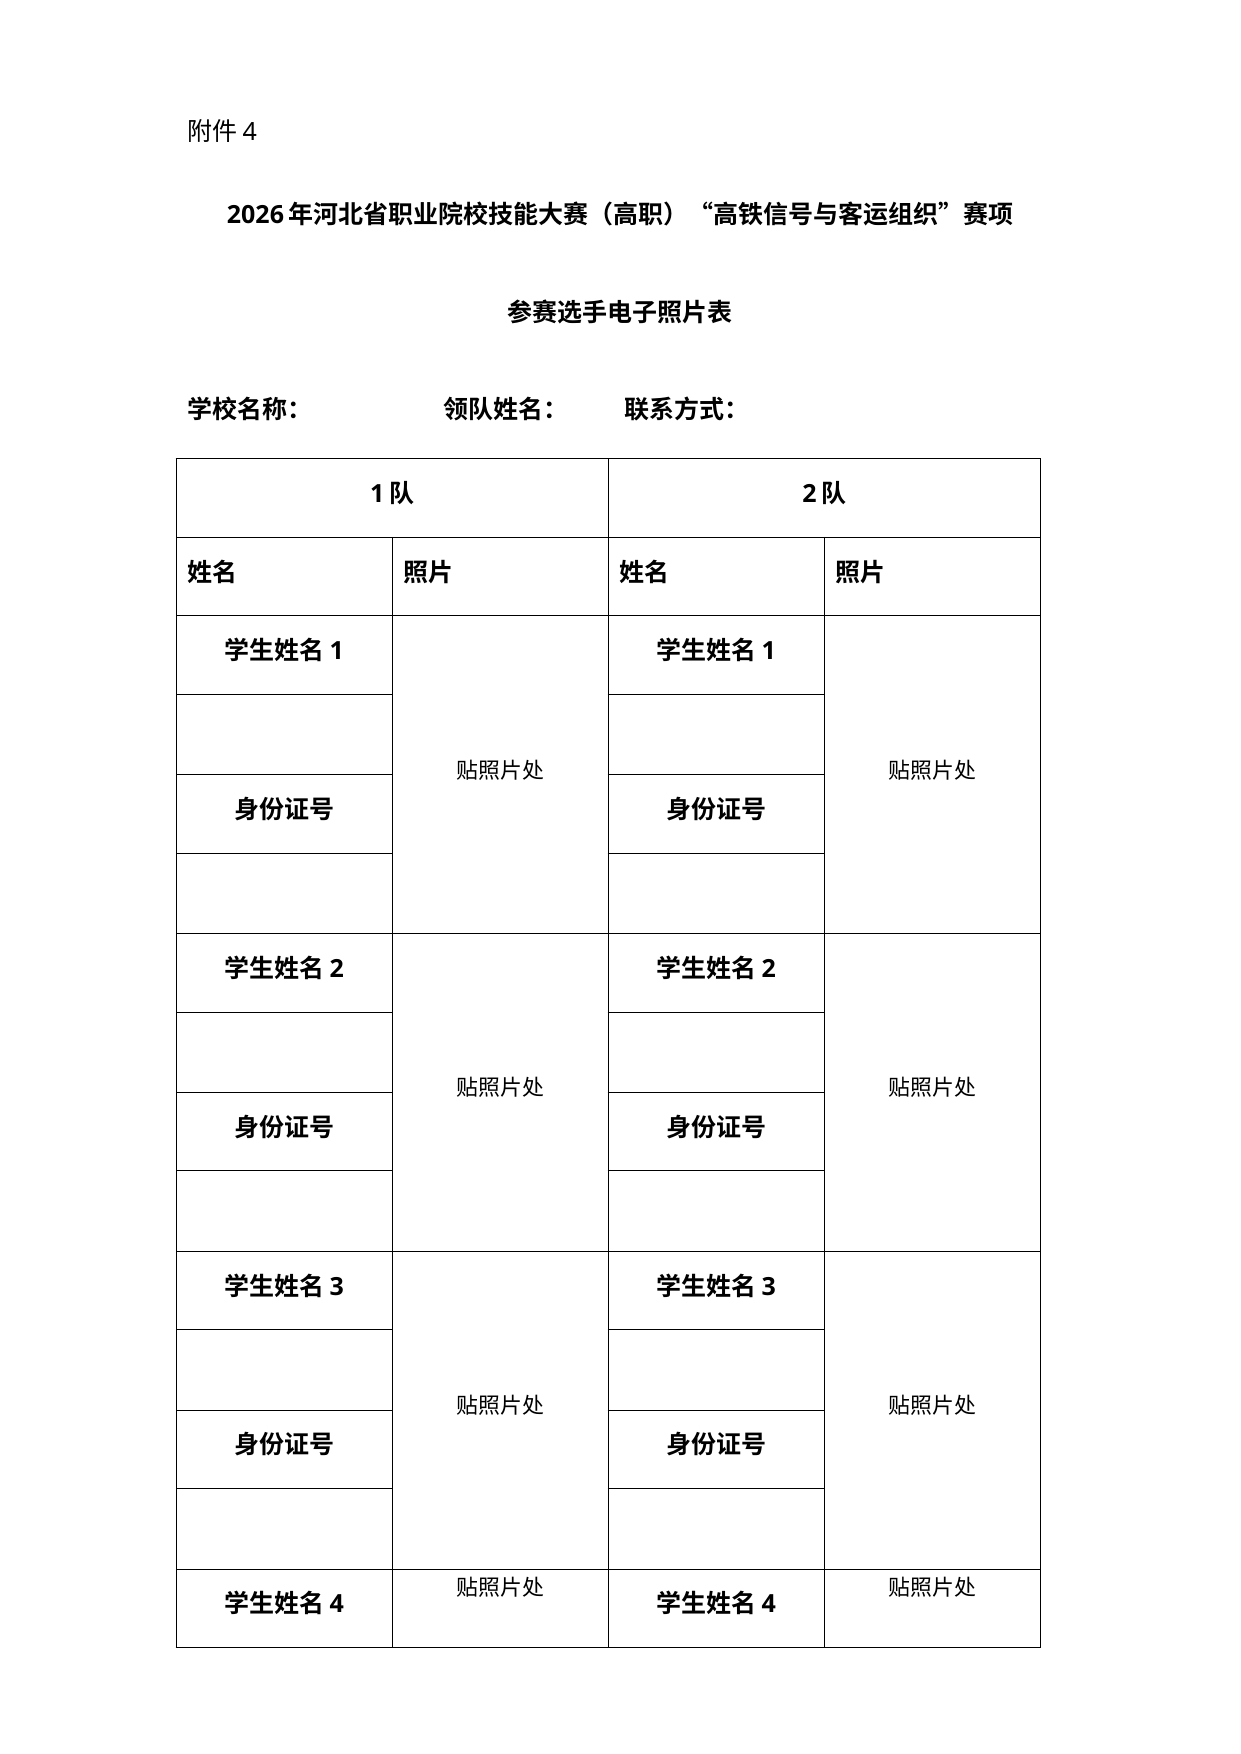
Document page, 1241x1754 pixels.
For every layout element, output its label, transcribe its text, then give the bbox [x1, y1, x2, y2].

table_cell 贴照片处 [825, 1570, 1040, 1647]
table_cell [609, 1489, 824, 1568]
table_cell 身份证号 [609, 1411, 824, 1488]
table_cell 学生姓名4 [177, 1570, 392, 1647]
table_cell [177, 695, 392, 774]
table_cell 贴照片处 [825, 934, 1040, 1251]
table_cell 学生姓名2 [177, 934, 392, 1012]
table_cell [177, 1489, 392, 1568]
table_cell [609, 695, 824, 774]
text 学校名称： 领队姓名： 联系方式： [187, 375, 1053, 440]
text 附件4 [187, 97, 1053, 162]
table_cell [177, 1330, 392, 1409]
table_cell 身份证号 [609, 1093, 824, 1170]
table_cell 身份证号 [177, 775, 392, 853]
table_cell 照片 [825, 538, 1040, 615]
table_cell 学生姓名1 [609, 616, 824, 694]
table_cell [609, 854, 824, 933]
table_cell 贴照片处 [393, 1570, 608, 1647]
table_cell 照片 [393, 538, 608, 615]
table_cell 学生姓名2 [609, 934, 824, 1012]
table_cell 贴照片处 [825, 1252, 1040, 1568]
table_cell 贴照片处 [393, 1252, 608, 1568]
table_cell 身份证号 [609, 775, 824, 853]
table_cell 贴照片处 [825, 616, 1040, 933]
table_cell 学生姓名1 [177, 616, 392, 694]
table_cell [177, 854, 392, 933]
table_cell 姓名 [609, 538, 824, 615]
table_cell [177, 1171, 392, 1251]
table_cell 学生姓名3 [177, 1252, 392, 1329]
table_cell [609, 1013, 824, 1092]
table_cell 身份证号 [177, 1411, 392, 1488]
table_cell [609, 1330, 824, 1409]
table_cell 贴照片处 [393, 616, 608, 933]
table_cell 学生姓名4 [609, 1570, 824, 1647]
table_cell [609, 1171, 824, 1251]
table_cell 学生姓名3 [609, 1252, 824, 1329]
table_cell 姓名 [177, 538, 392, 615]
table_cell 身份证号 [177, 1093, 392, 1170]
table_header 2队 [609, 459, 1040, 537]
text 参赛选手电子照片表 [187, 278, 1053, 343]
table_cell 贴照片处 [393, 934, 608, 1251]
table_cell [177, 1013, 392, 1092]
text 2026年河北省职业院校技能大赛（高职）“高铁信号与客运组织”赛项 [187, 180, 1053, 245]
table_header 1队 [177, 459, 608, 537]
